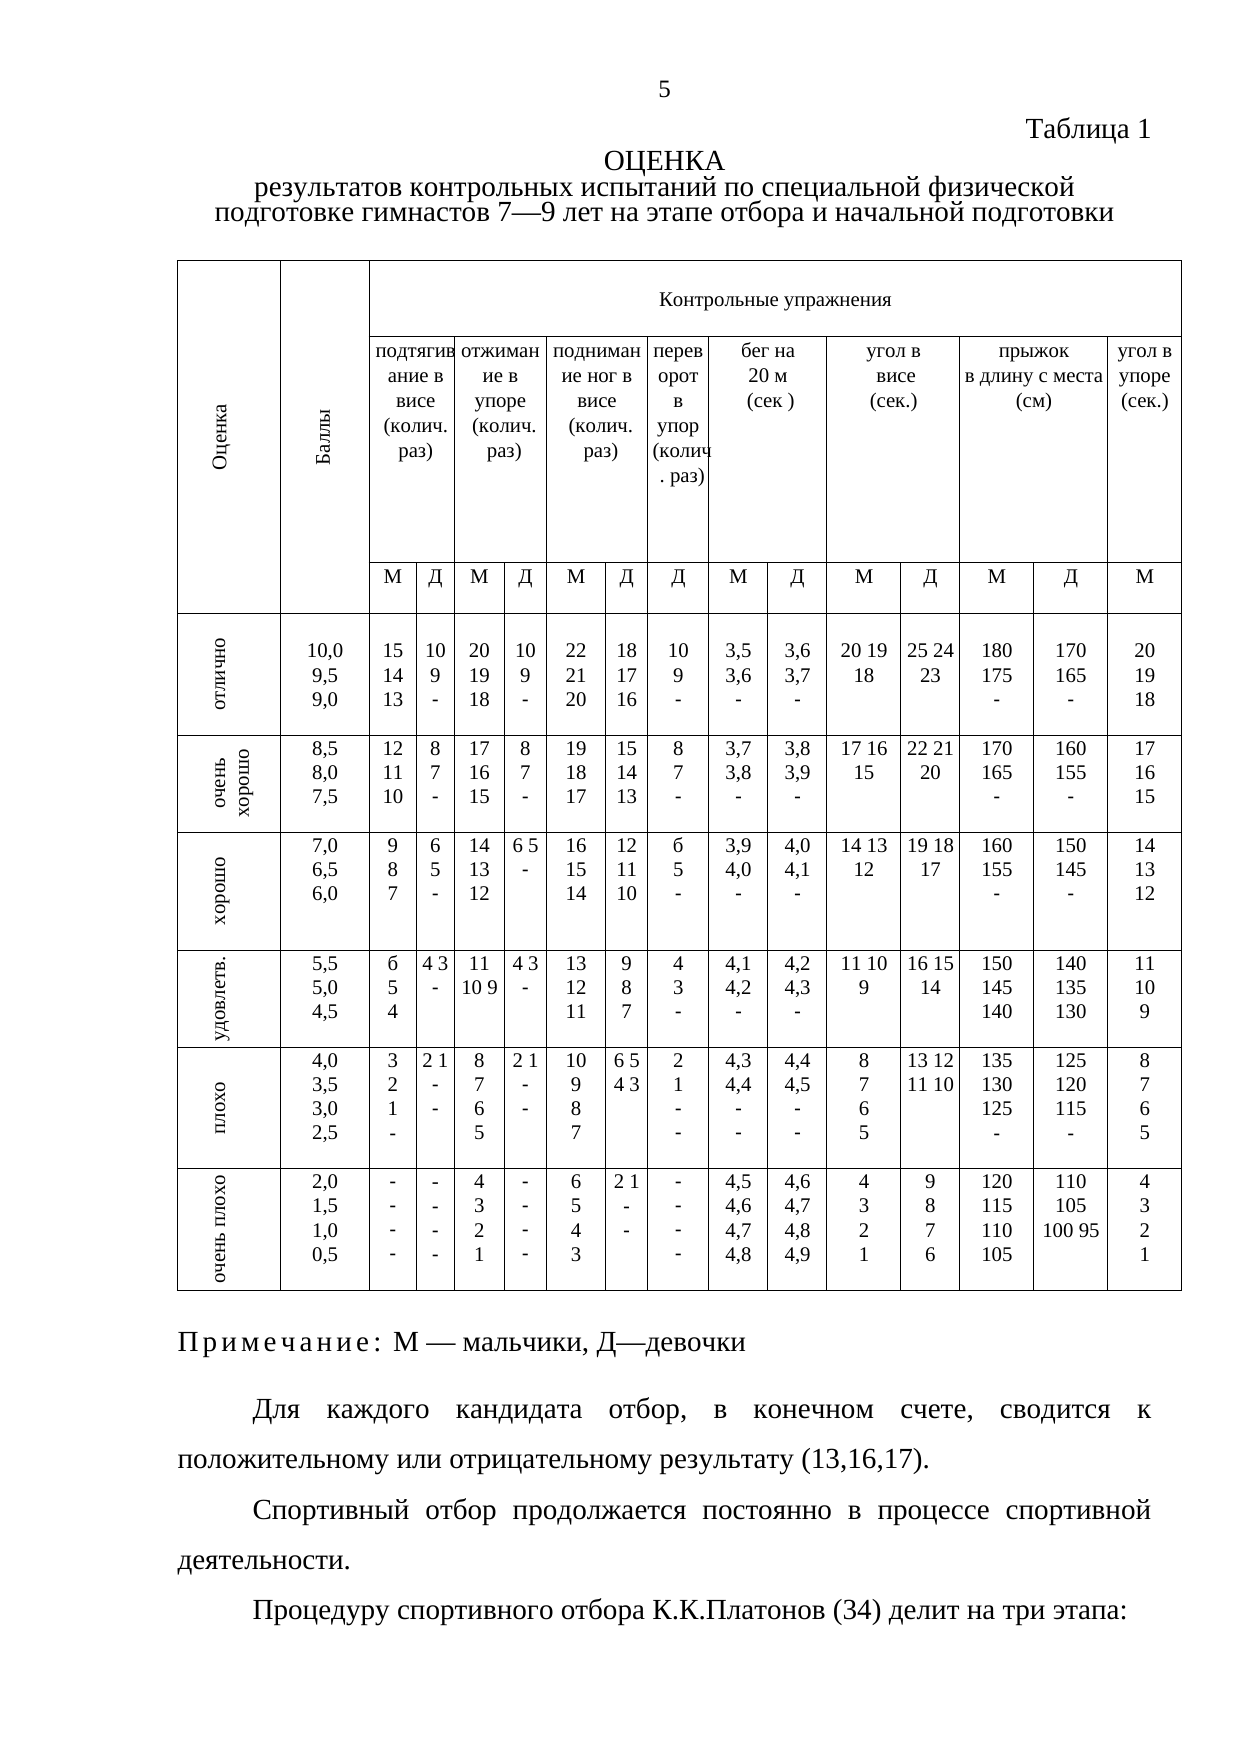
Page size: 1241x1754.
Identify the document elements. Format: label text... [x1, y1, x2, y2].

table_cell 2 1 - - [606, 1169, 647, 1289]
table_cell М [960, 563, 1033, 613]
table_cell очень плохо [178, 1169, 280, 1289]
text Оценка [177, 143, 1152, 177]
table_cell М [827, 563, 900, 613]
table_cell 14 13 12 [1108, 833, 1181, 950]
table_cell М [370, 563, 416, 613]
table_cell 4 3 - [417, 951, 454, 1047]
table_cell М [709, 563, 767, 613]
table_cell 10 9 8 7 [547, 1048, 605, 1168]
text подготовке гимнастов 7—9 лет на этапе отбора и начальной подготовки [177, 202, 1152, 227]
table_cell 11 10 9 [827, 951, 900, 1047]
table_cell 170 165 - [1034, 614, 1107, 734]
table_cell б 5 - [648, 833, 708, 950]
table_cell 150 145 140 [960, 951, 1033, 1047]
table_cell 120 115 110 105 [960, 1169, 1033, 1289]
table_cell 135 130 125 - [960, 1048, 1033, 1168]
table_cell 170 165 - [960, 736, 1033, 832]
text Таблица 1 [177, 118, 1152, 143]
table_cell 4 3 2 1 [455, 1169, 504, 1289]
table_header Баллы [281, 261, 369, 613]
table_cell - - - - [648, 1169, 708, 1289]
table_cell 8 7 - [505, 736, 546, 832]
table_cell - - - - [417, 1169, 454, 1289]
table_cell 9 8 7 [606, 951, 647, 1047]
table_cell М [1108, 563, 1181, 613]
table_cell удовлетв. [178, 951, 280, 1047]
table_cell плохо [178, 1048, 280, 1168]
table_cell 22 21 20 [901, 736, 959, 832]
table_cell 6 5 4 3 [547, 1169, 605, 1289]
table_cell 14 13 12 [827, 833, 900, 950]
table_cell 4,3 4,4 - - [709, 1048, 767, 1168]
table_cell 4,6 4,7 4,8 4,9 [768, 1169, 826, 1289]
table_cell 22 21 20 [547, 614, 605, 734]
table_cell 8 7 6 5 [827, 1048, 900, 1168]
table_cell 160 155 - [960, 833, 1033, 950]
table_cell 3,7 3,8 - [709, 736, 767, 832]
table_cell 2 1 - - [648, 1048, 708, 1168]
table_cell 4,0 3,5 3,0 2,5 [281, 1048, 369, 1168]
table_cell 10 9 - [505, 614, 546, 734]
table_cell прыжок в длину с места (см) [960, 337, 1107, 562]
table_cell 6 5 - [505, 833, 546, 950]
table_cell хорошо [178, 833, 280, 950]
table_cell 8 7 - [648, 736, 708, 832]
table_cell 15 14 13 [606, 736, 647, 832]
table_cell Д [606, 563, 647, 613]
table_cell М [455, 563, 504, 613]
table_cell 4 3 2 1 [827, 1169, 900, 1289]
table_cell 20 19 18 [455, 614, 504, 734]
table_cell 140 135 130 [1034, 951, 1107, 1047]
text результатов контрольных испытаний по специальной физической [939, 177, 1152, 202]
table_cell 6 5 - [417, 833, 454, 950]
table_cell 2,0 1,5 1,0 0,5 [281, 1169, 369, 1289]
table_cell 17 16 15 [1108, 736, 1181, 832]
table_cell 20 19 18 [827, 614, 900, 734]
table_cell 25 24 23 [901, 614, 959, 734]
table_cell 10 9 - [417, 614, 454, 734]
table_cell 4,0 4,1 - [768, 833, 826, 950]
table_cell 4,1 4,2 - [709, 951, 767, 1047]
table_cell - - - - [505, 1169, 546, 1289]
table_cell 16 15 14 [901, 951, 959, 1047]
table_cell 3,6 3,7 - [768, 614, 826, 734]
table_cell 3,8 3,9 - [768, 736, 826, 832]
table_cell 19 18 17 [901, 833, 959, 950]
table_cell 125 120 115 - [1034, 1048, 1107, 1168]
table_cell поднимание ног в висе (колич. раз) [547, 337, 647, 562]
table_cell б 5 4 [370, 951, 416, 1047]
table_cell отжимание в упоре (колич. раз) [455, 337, 546, 562]
table_cell 4,4 4,5 - - [768, 1048, 826, 1168]
table_cell бег на 20 м (сек ) [709, 337, 826, 562]
table_cell 8 7 - [417, 736, 454, 832]
table_cell 10,0 9,5 9,0 [281, 614, 369, 734]
table_cell 11 10 9 [1108, 951, 1181, 1047]
table_cell 4,2 4,3 - [768, 951, 826, 1047]
table_cell 5,5 5,0 4,5 [281, 951, 369, 1047]
table_cell 7,0 6,5 6,0 [281, 833, 369, 950]
table_cell 12 11 10 [606, 833, 647, 950]
table_cell 4,5 4,6 4,7 4,8 [709, 1169, 767, 1289]
table_cell 3,5 3,6 - [709, 614, 767, 734]
table_cell 150 145 - [1034, 833, 1107, 950]
table_cell 180 175 - [960, 614, 1033, 734]
table_cell 19 18 17 [547, 736, 605, 832]
table_cell переворот в упор (колич. раз) [648, 337, 708, 562]
table_cell 18 17 16 [606, 614, 647, 734]
table_cell 14 13 12 [455, 833, 504, 950]
table_cell 110 105 100 95 [1034, 1169, 1107, 1289]
table_cell 2 1 - - [417, 1048, 454, 1168]
table_cell 9 8 7 [370, 833, 416, 950]
table_cell 8 7 6 5 [455, 1048, 504, 1168]
table_cell 6 5 4 3 [606, 1048, 647, 1168]
table_cell 3 2 1 - [370, 1048, 416, 1168]
table_cell угол в висе (сек.) [827, 337, 959, 562]
table_cell Д [768, 563, 826, 613]
table_cell Д [505, 563, 546, 613]
table_cell 160 155 - [1034, 736, 1107, 832]
text Примечание: М — мальчики, Д—девочки [177, 1324, 1152, 1358]
text результатов контрольных испытаний по специальной физической [177, 177, 936, 202]
table_cell 4 3 - [505, 951, 546, 1047]
table_cell 13 12 11 10 [901, 1048, 959, 1168]
table_cell 17 16 15 [455, 736, 504, 832]
table_cell 15 14 13 [370, 614, 416, 734]
table_cell Д [648, 563, 708, 613]
table_cell 4 3 - [648, 951, 708, 1047]
text Процедуру спортивного отбора К.К.Платонов (34) делит на три этапа: [177, 1592, 1152, 1626]
table_cell 2 1 - - [505, 1048, 546, 1168]
table_cell 13 12 11 [547, 951, 605, 1047]
table_cell 12 11 10 [370, 736, 416, 832]
table_cell 8,5 8,0 7,5 [281, 736, 369, 832]
table_cell отлично [178, 614, 280, 734]
table_cell 17 16 15 [827, 736, 900, 832]
table_cell Д [901, 563, 959, 613]
table_cell 10 9 - [648, 614, 708, 734]
table_cell подтягивание в висе (колич. раз) [370, 337, 454, 562]
table_cell очень хорошо [178, 736, 280, 832]
table_cell 16 15 14 [547, 833, 605, 950]
table_header Контрольные упражнения [370, 261, 1181, 336]
table_cell Д [417, 563, 454, 613]
table_cell М [547, 563, 605, 613]
table_cell - - - - [370, 1169, 416, 1289]
text Спортивный отбор продолжается постоянно в процессе спортивной деятельности. [177, 1492, 1152, 1576]
table_cell 4 3 2 1 [1108, 1169, 1181, 1289]
table_cell 11 10 9 [455, 951, 504, 1047]
table_cell 3,9 4,0 - [709, 833, 767, 950]
table_cell Д [1034, 563, 1107, 613]
table_header Оценка [178, 261, 280, 613]
text Для каждого кандидата отбор, в конечном счете, сводится к положительному или отрицательному результату (13,16,17). [177, 1391, 1152, 1475]
table_cell угол в упоре (сек.) [1108, 337, 1181, 562]
table_cell 8 7 6 5 [1108, 1048, 1181, 1168]
table_cell 20 19 18 [1108, 614, 1181, 734]
table_cell 9 8 7 6 [901, 1169, 959, 1289]
